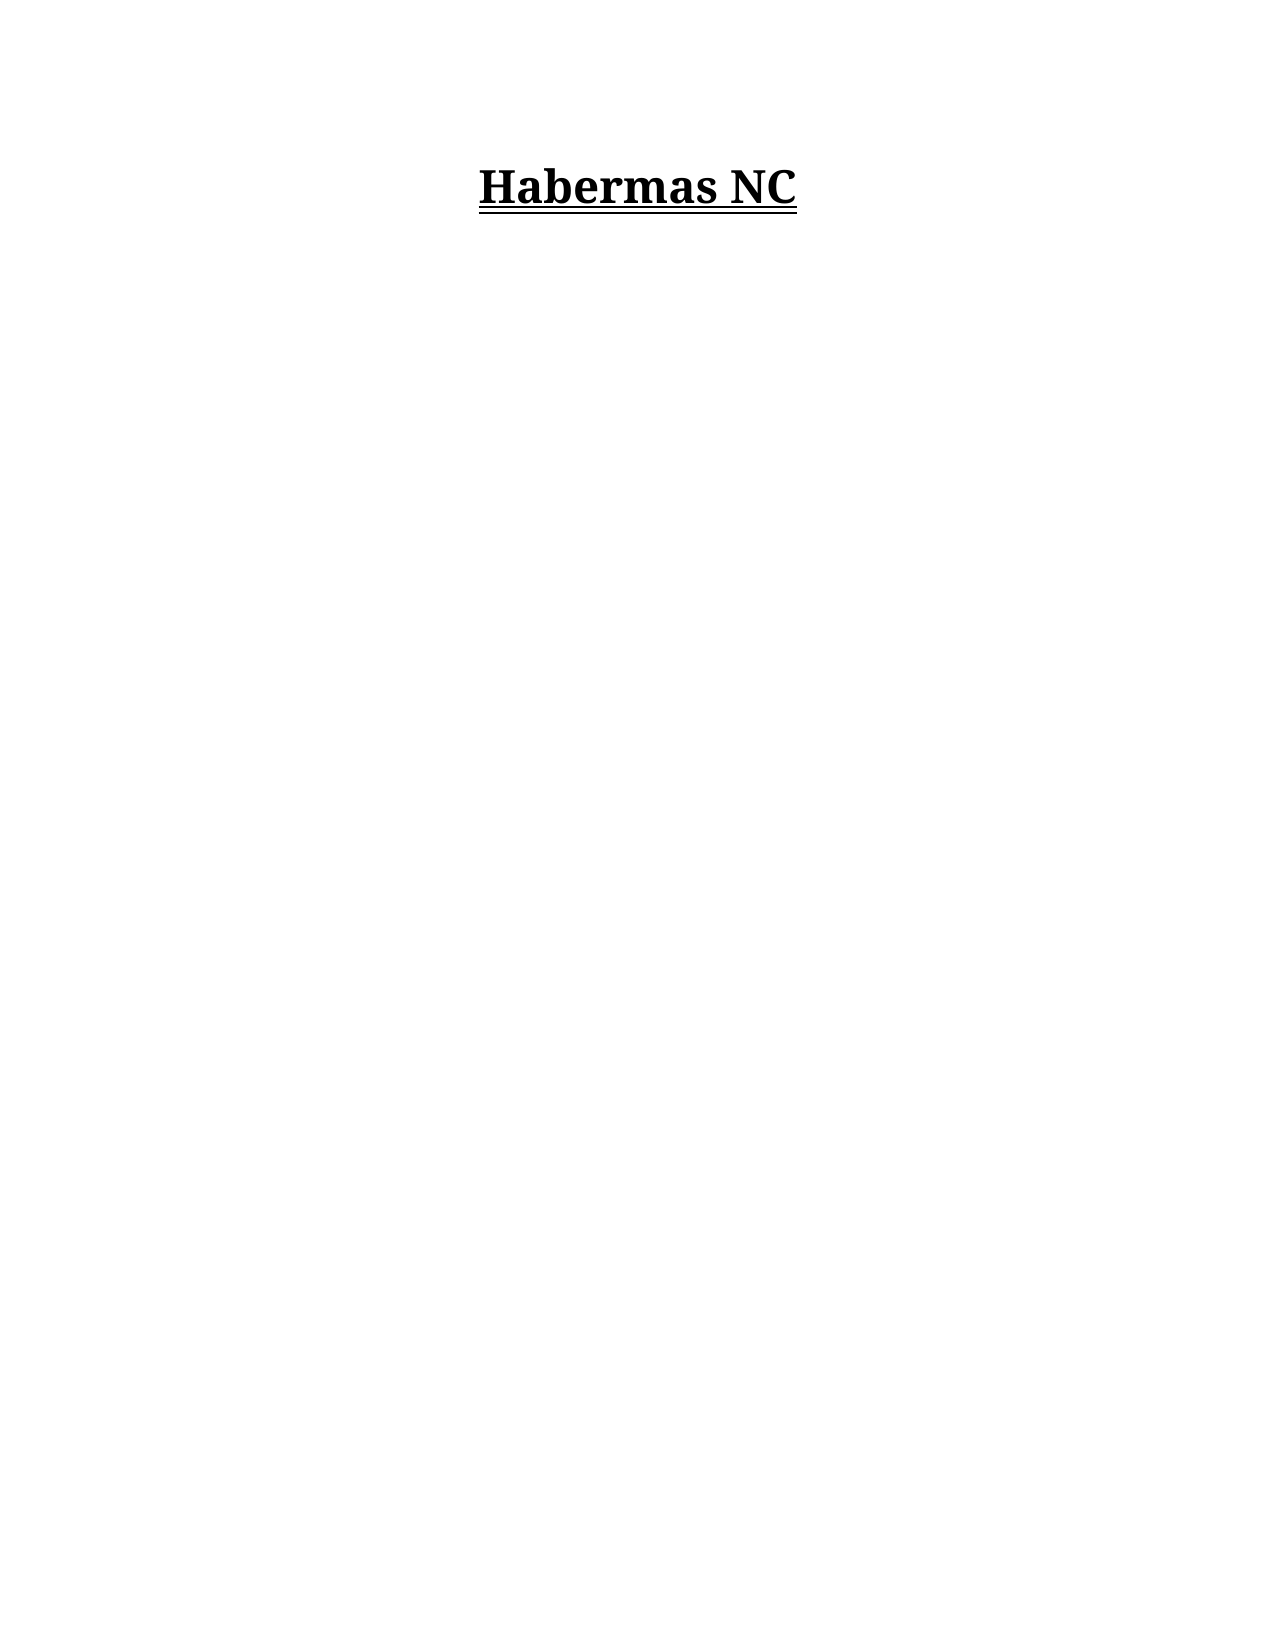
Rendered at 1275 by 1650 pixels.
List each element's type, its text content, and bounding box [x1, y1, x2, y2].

subtitle Habermas NC [187, 154, 1087, 217]
